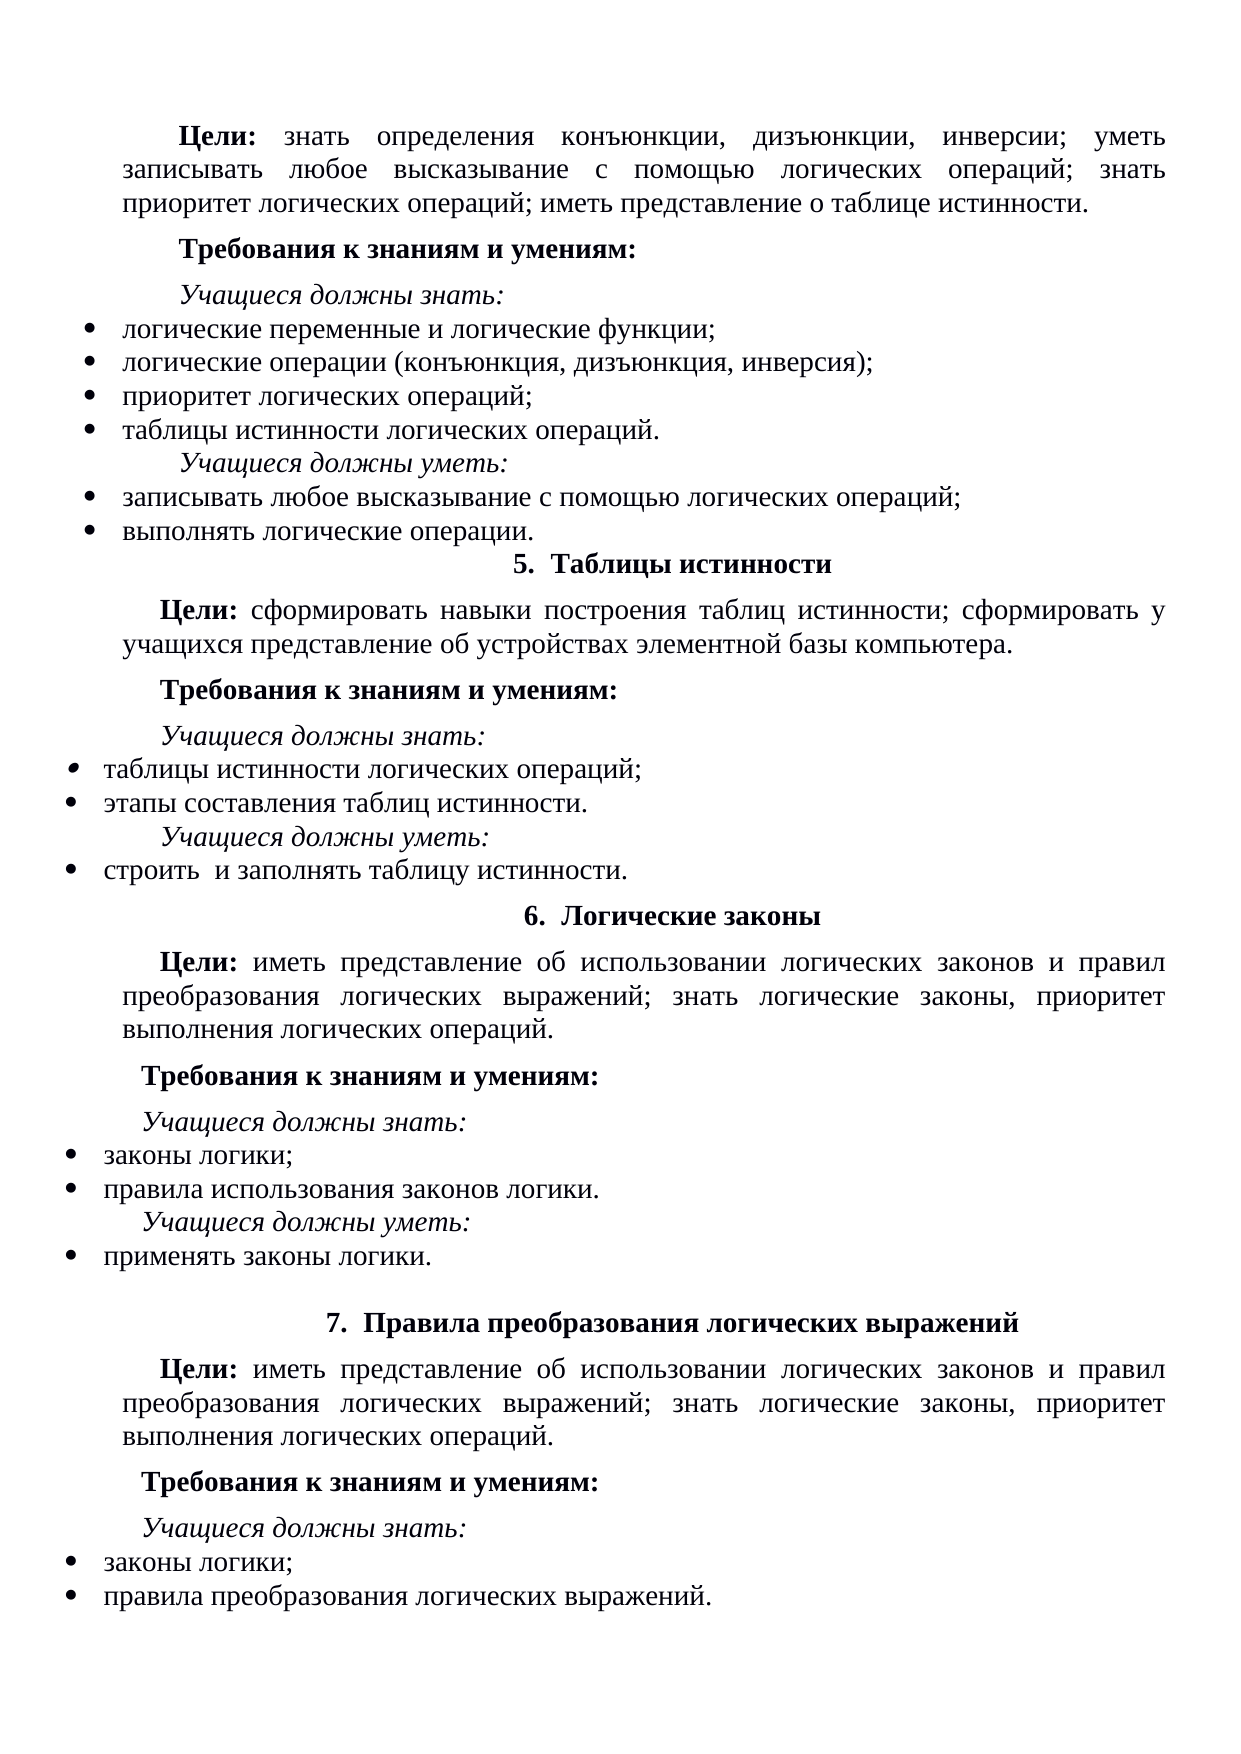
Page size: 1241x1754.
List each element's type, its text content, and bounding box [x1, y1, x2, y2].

text Требования к знаниям и умениям: [103, 1464, 1167, 1498]
text Учащиеся должны уметь: [103, 819, 1167, 852]
text Цели: иметь представление об использовании логических законов и правил преобразования логических выражений; знать логические законы, приоритет выполнения логических операций. [122, 1351, 1167, 1452]
list Таблицы истинности [178, 546, 1167, 580]
text Учащиеся должны уметь: [103, 1204, 1167, 1238]
text Требования к знаниям и умениям: [122, 231, 1167, 265]
list таблицы истинности логических операций. [84, 412, 1167, 445]
list логические переменные и логические функции; [84, 311, 1167, 344]
text Учащиеся должны знать: [103, 1104, 1167, 1137]
list таблицы истинности логических операций; [66, 751, 1167, 785]
list Логические законы [178, 898, 1167, 932]
text Цели: знать определения конъюнкции, дизъюнкции, инверсии; уметь записывать любое высказывание с помощью логических операций; знать приоритет логических операций; иметь представление о таблице истинности. [122, 118, 1167, 219]
list применять законы логики. [66, 1238, 1167, 1272]
list правила использования законов логики. [66, 1171, 1167, 1204]
list строить и заполнять таблицу истинности. [66, 852, 1167, 886]
list правила преобразования логических выражений. [66, 1578, 1167, 1611]
list приоритет логических операций; [84, 378, 1167, 412]
list законы логики; [66, 1544, 1167, 1578]
list Правила преобразования логических выражений [178, 1305, 1167, 1339]
text Требования к знаниям и умениям: [103, 1058, 1167, 1091]
text Требования к знаниям и умениям: [103, 672, 1167, 705]
text Учащиеся должны знать: [103, 718, 1167, 751]
list записывать любое высказывание с помощью логических операций; [84, 479, 1167, 513]
list выполнять логические операции. [84, 513, 1167, 546]
text Учащиеся должны уметь: [122, 445, 1167, 479]
text Цели: сформировать навыки построения таблиц истинности; сформировать у учащихся представление об устройствах элементной базы компьютера. [122, 592, 1167, 659]
text Учащиеся должны знать: [122, 277, 1167, 311]
list этапы составления таблиц истинности. [66, 785, 1167, 819]
list логические операции (конъюнкция, дизъюнкция, инверсия); [84, 344, 1167, 378]
text Цели: иметь представление об использовании логических законов и правил преобразования логических выражений; знать логические законы, приоритет выполнения логических операций. [122, 944, 1167, 1045]
list законы логики; [66, 1137, 1167, 1171]
text Учащиеся должны знать: [103, 1510, 1167, 1544]
